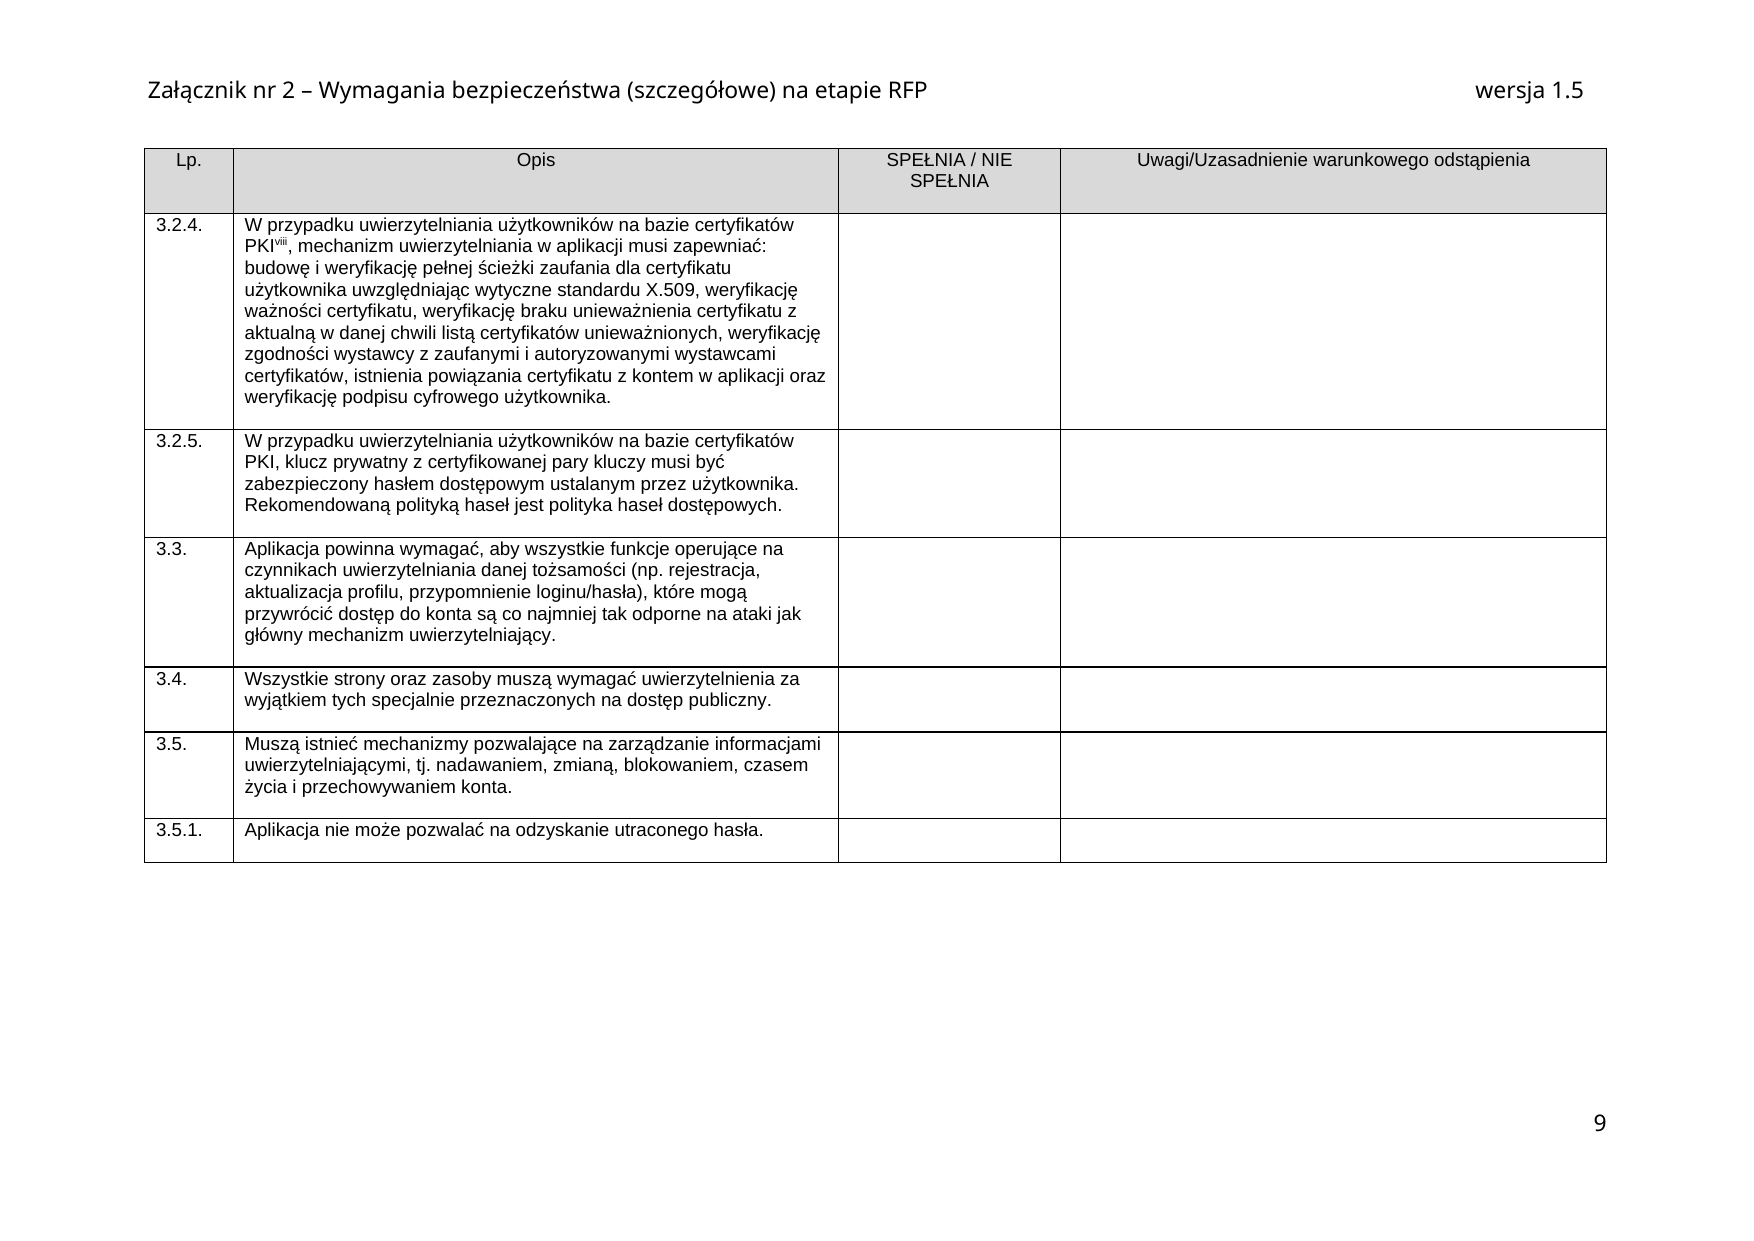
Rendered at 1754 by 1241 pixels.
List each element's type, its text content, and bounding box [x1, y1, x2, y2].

table_cell [145, 430, 233, 537]
table_header Opis [234, 149, 838, 213]
table_cell [145, 668, 233, 731]
table_header SPEŁNIA / NIE SPEŁNIA [839, 149, 1060, 213]
table_cell [839, 733, 1060, 818]
table_header Uwagi/Uzasadnienie warunkowego odstąpienia [1061, 149, 1606, 213]
table_cell [145, 538, 233, 666]
table_cell [1061, 733, 1606, 818]
table_cell [145, 819, 233, 862]
table_cell Aplikacja nie może pozwalać na odzyskanie utraconego hasła. [234, 819, 838, 862]
table_cell Wszystkie strony oraz zasoby muszą wymagać uwierzytelnienia za wyjątkiem tych specjalnie przeznaczonych na dostęp publiczny. [234, 668, 838, 731]
table_header Lp. [145, 149, 233, 213]
table_cell W przypadku uwierzytelniania użytkowników na bazie certyfikatów PKI, mechanizm uwierzytelniania w aplikacji musi zapewniać: budowę i weryfikację pełnej ścieżki zaufania dla certyfikatu użytkownika uwzględniając wytyczne standardu X.509, weryfikację ważności certyfikatu, weryfikację braku unieważnienia certyfikatu z aktualną w danej chwili listą certyfikatów unieważnionych, weryfikację zgodności wystawcy z zaufanymi i autoryzowanymi wystawcami certyfikatów, istnienia powiązania certyfikatu z kontem w aplikacji oraz weryfikację podpisu cyfrowego użytkownika. [234, 214, 838, 428]
table_cell [839, 668, 1060, 731]
table_cell [145, 214, 233, 428]
table_cell [145, 733, 233, 818]
table_cell [839, 538, 1060, 666]
table_cell Muszą istnieć mechanizmy pozwalające na zarządzanie informacjami uwierzytelniającymi, tj. nadawaniem, zmianą, blokowaniem, czasem życia i przechowywaniem konta. [234, 733, 838, 818]
table_cell [839, 214, 1060, 428]
table_cell [1061, 668, 1606, 731]
table_cell [839, 819, 1060, 862]
table_cell [1061, 819, 1606, 862]
table_cell [1061, 538, 1606, 666]
table_cell W przypadku uwierzytelniania użytkowników na bazie certyfikatów PKI, klucz prywatny z certyfikowanej pary kluczy musi być zabezpieczony hasłem dostępowym ustalanym przez użytkownika. Rekomendowaną polityką haseł jest polityka haseł dostępowych. [234, 430, 838, 537]
table_cell [839, 430, 1060, 537]
table_cell [1061, 430, 1606, 537]
table_cell [1061, 214, 1606, 428]
table_cell Aplikacja powinna wymagać, aby wszystkie funkcje operujące na czynnikach uwierzytelniania danej tożsamości (np. rejestracja, aktualizacja profilu, przypomnienie loginu/hasła), które mogą przywrócić dostęp do konta są co najmniej tak odporne na ataki jak główny mechanizm uwierzytelniający. [234, 538, 838, 666]
